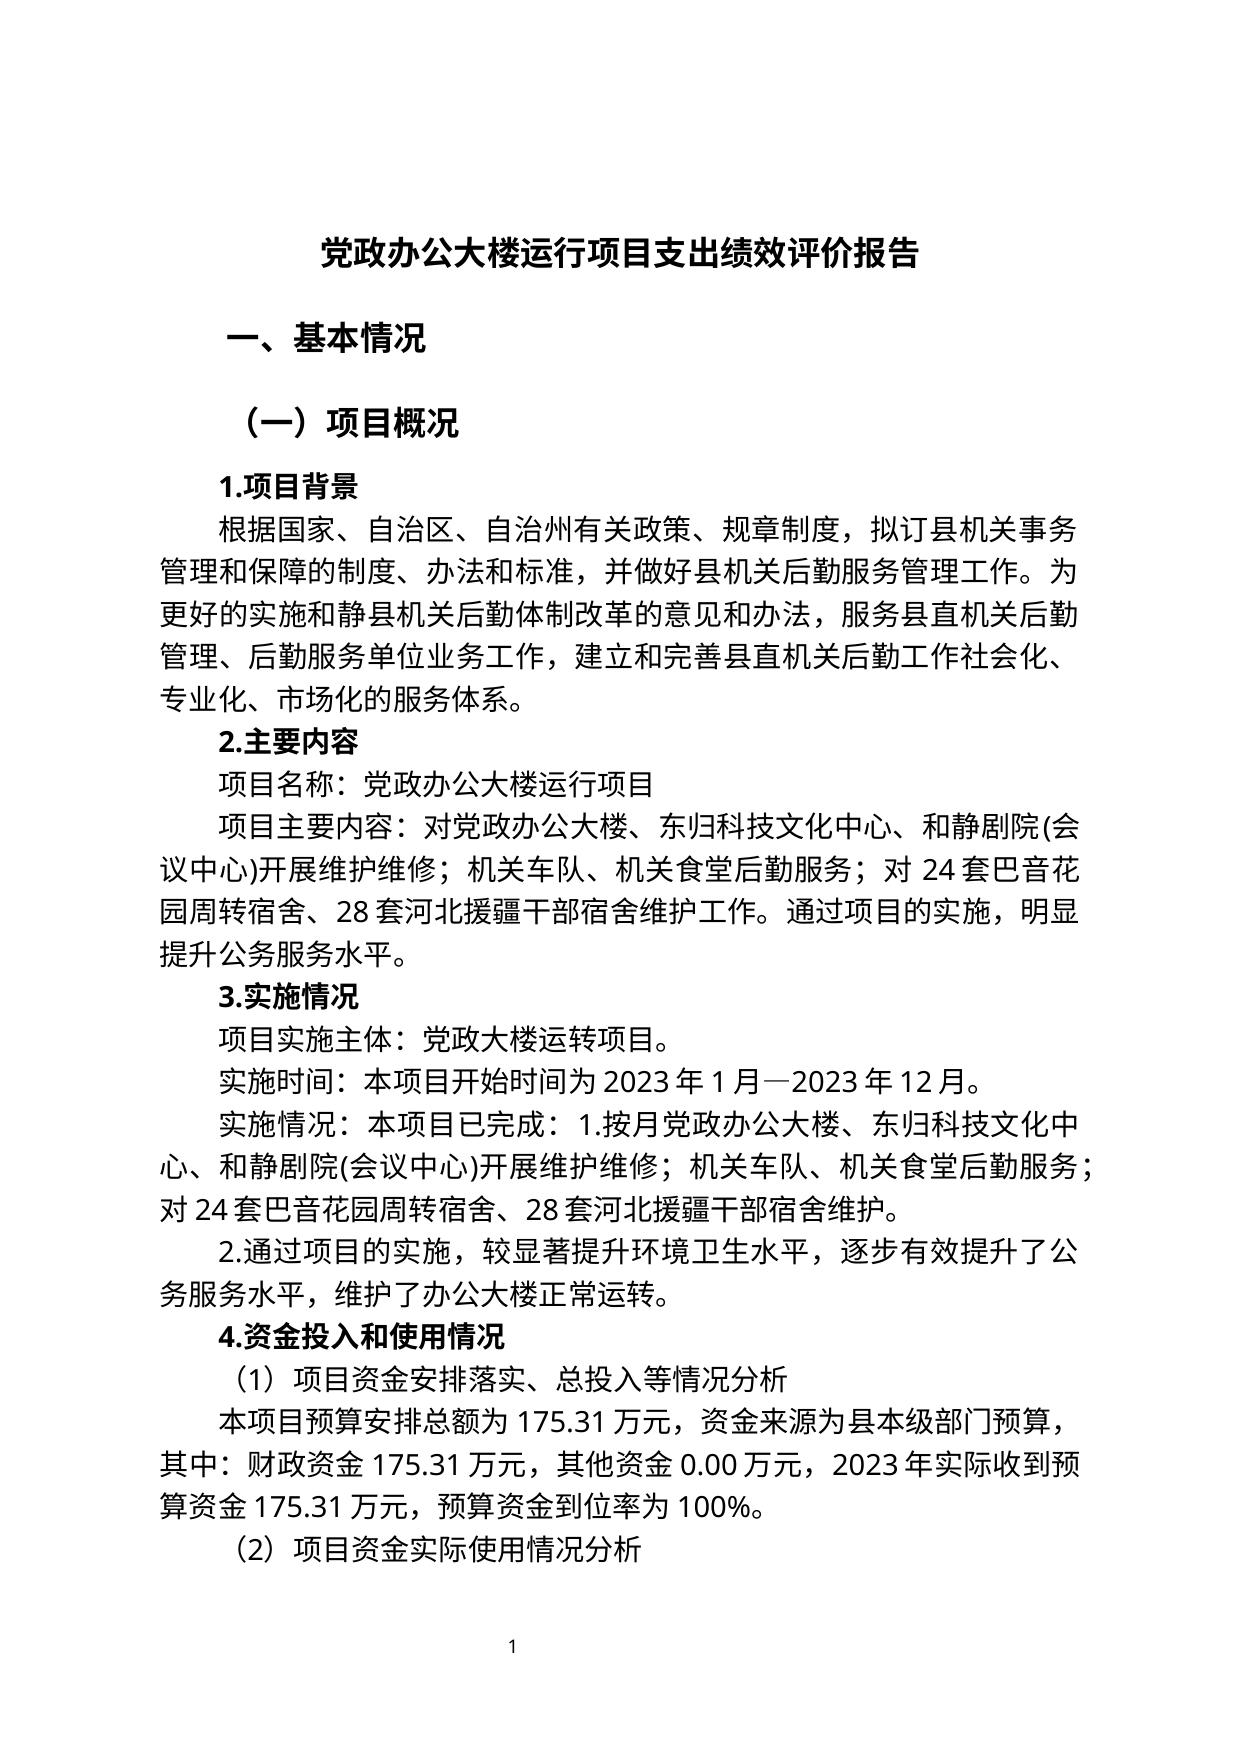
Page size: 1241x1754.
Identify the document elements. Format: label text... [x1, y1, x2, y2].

text （1）项目资金安排落实、总投入等情况分析 [159, 1356, 1081, 1399]
text 本项目预算安排总额为175.31万元，资金来源为县本级部门预算，其中：财政资金175.31万元，其他资金0.00万元，2023年实际收到预算资金175.31万元，预算资金到位率为100%。 [159, 1399, 1081, 1526]
text 党政办公大楼运行项目支出绩效评价报告 [159, 209, 1081, 294]
text 项目主要内容：对党政办公大楼、东归科技文化中心、和静剧院(会议中心)开展维护维修；机关车队、机关食堂后勤服务；对24套巴音花园周转宿舍、28套河北援疆干部宿舍维护工作。通过项目的实施，明显提升公务服务水平。 [159, 804, 1081, 974]
subtitle 3.实施情况 [159, 974, 1081, 1016]
subtitle 一、基本情况 [159, 294, 1081, 379]
text 实施情况：本项目已完成：1.按月党政办公大楼、东归科技文化中心、和静剧院(会议中心)开展维护维修；机关车队、机关食堂后勤服务；对24套巴音花园周转宿舍、28套河北援疆干部宿舍维护。 [159, 1101, 1081, 1229]
subtitle 2.主要内容 [159, 719, 1081, 761]
subtitle 4.资金投入和使用情况 [159, 1314, 1081, 1356]
text 2.通过项目的实施，较显著提升环境卫生水平，逐步有效提升了公务服务水平，维护了办公大楼正常运转。 [159, 1229, 1081, 1314]
subtitle 1.项目背景 [159, 464, 1081, 506]
text 实施时间：本项目开始时间为2023年1月—2023年12月。 [159, 1059, 1081, 1101]
text （2）项目资金实际使用情况分析 [159, 1526, 1081, 1569]
text 项目名称：党政办公大楼运行项目 [159, 761, 1081, 804]
subtitle （一）项目概况 [159, 379, 1081, 464]
text 项目实施主体：党政大楼运转项目。 [159, 1016, 1081, 1059]
text 根据国家、自治区、自治州有关政策、规章制度，拟订县机关事务管理和保障的制度、办法和标准，并做好县机关后勤服务管理工作。为更好的实施和静县机关后勤体制改革的意见和办法，服务县直机关后勤管理、后勤服务单位业务工作，建立和完善县直机关后勤工作社会化、专业化、市场化的服务体系。 [159, 506, 1081, 719]
